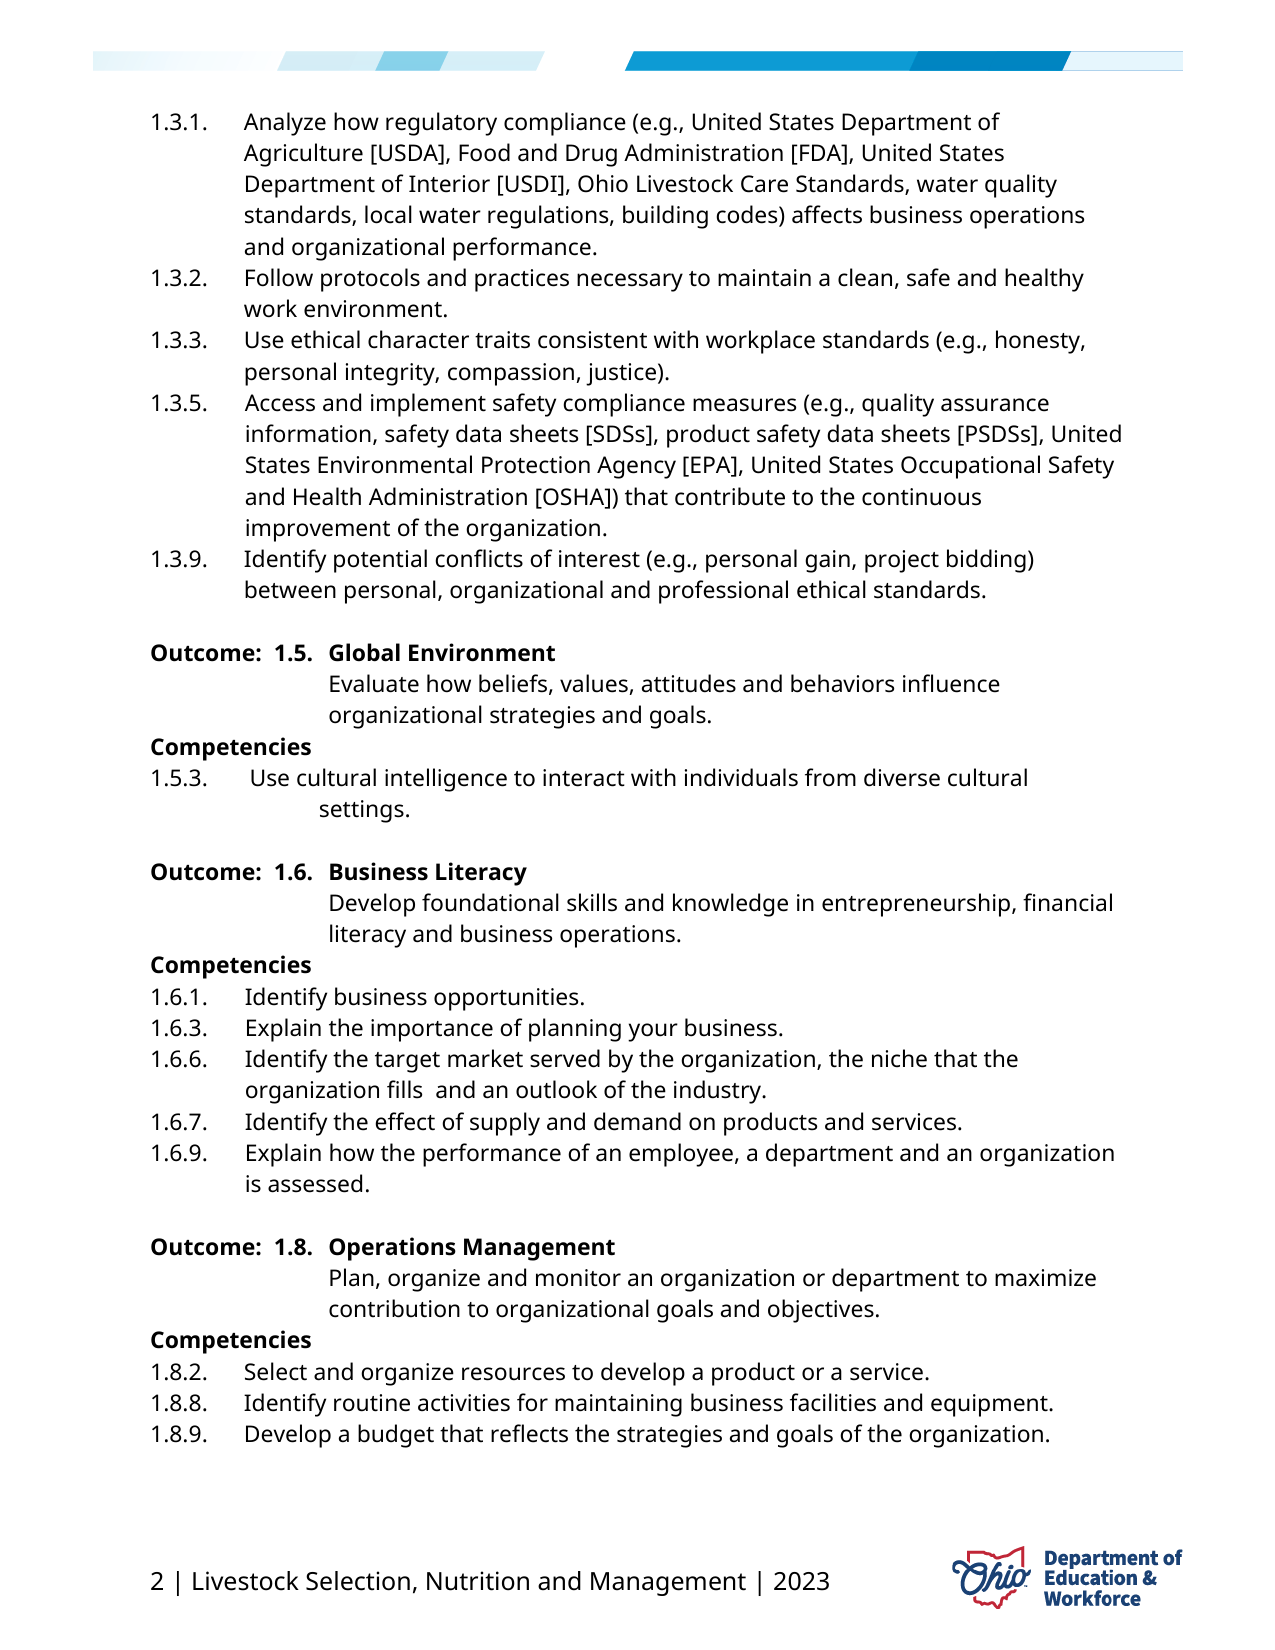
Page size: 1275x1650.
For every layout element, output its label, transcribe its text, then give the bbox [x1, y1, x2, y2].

text Evaluate how beliefs, values, attitudes and behaviors influence organizational strategies and goals. [159, 668, 1125, 730]
text 1.6.9. Explain how the performance of an employee, a department and an organization is assessed. [150, 1137, 1125, 1199]
picture [8, 19, 1267, 1647]
text 1.3.3. Use ethical character traits consistent with workplace standards (e.g., honesty, personal integrity, compassion, justice). [150, 324, 1125, 387]
text 1.8.2. Select and organize resources to develop a product or a service. [150, 1355, 1125, 1387]
text Plan, organize and monitor an organization or department to maximize contribution to organizational goals and objectives. [328, 1262, 1125, 1324]
text 1.3.1. Analyze how regulatory compliance (e.g., United States Department of Agriculture [USDA], Food and Drug Administration [FDA], United States Department of Interior [USDI], Ohio Livestock Care Standards, water quality standards, local water regulations, building codes) affects business operations and organizational performance. [150, 105, 1125, 262]
text Outcome: 1.6. Business Literacy [150, 855, 1125, 887]
text 1.5.3. Use cultural intelligence to interact with individuals from diverse cultural settings. [150, 762, 1125, 824]
text 1.3.5. Access and implement safety compliance measures (e.g., quality assurance information, safety data sheets [SDSs], product safety data sheets [PSDSs], United States Environmental Protection Agency [EPA], United States Occupational Safety and Health Administration [OSHA]) that contribute to the continuous improvement of the organization. [150, 387, 1125, 543]
text 1.8.9. Develop a budget that reflects the strategies and goals of the organization. [150, 1418, 1125, 1449]
text Outcome: 1.5. Global Environment [150, 637, 1125, 668]
text Competencies [150, 730, 1125, 762]
text 1.6.7. Identify the effect of supply and demand on products and services. [150, 1105, 1125, 1137]
text 1.6.3. Explain the importance of planning your business. [150, 1012, 1125, 1043]
text 1.8.8. Identify routine activities for maintaining business facilities and equipment. [150, 1387, 1125, 1418]
text Outcome: 1.8. Operations Management [150, 1230, 1125, 1262]
text Develop foundational skills and knowledge in entrepreneurship, financial literacy and business operations. [328, 887, 1125, 949]
text Competencies [150, 949, 1125, 980]
text 1.3.9. Identify potential conflicts of interest (e.g., personal gain, project bidding) between personal, organizational and professional ethical standards. [150, 543, 1125, 605]
text 1.3.2. Follow protocols and practices necessary to maintain a clean, safe and healthy work environment. [150, 262, 1125, 324]
text 1.6.6. Identify the target market served by the organization, the niche that the organization fills and an outlook of the industry. [150, 1043, 1125, 1105]
text 1.6.1. Identify business opportunities. [150, 980, 1125, 1012]
text Competencies [150, 1324, 1125, 1355]
